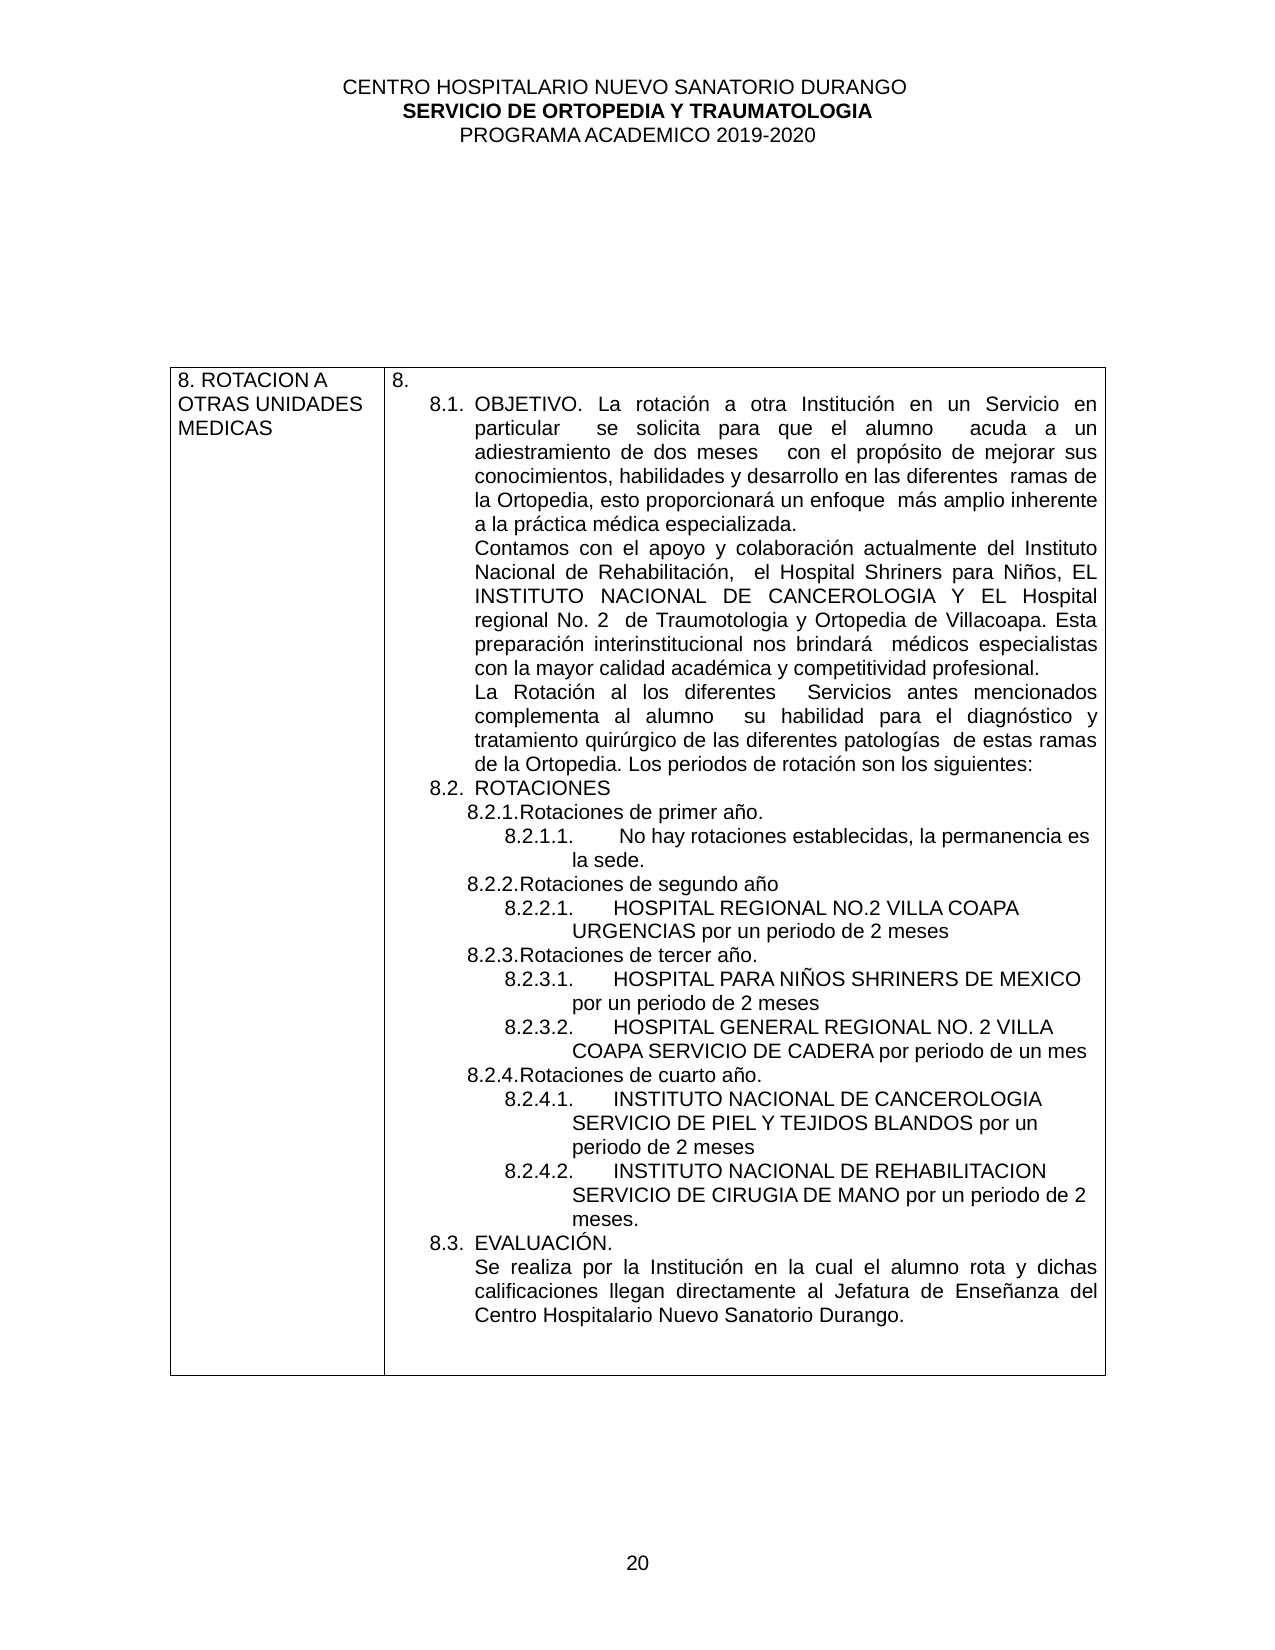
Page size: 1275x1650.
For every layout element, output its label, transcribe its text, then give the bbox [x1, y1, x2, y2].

table_header OBJETIVO. La rotación a otra Institución en un Servicio en particular se solicita para que el alumno acuda a un adiestramiento de dos meses con el propósito de mejorar sus conocimientos, habilidades y desarrollo en las diferentes ramas de la Ortopedia, esto proporcionará un enfoque más amplio inherente a la práctica médica especializada. Contamos con el apoyo y colaboración actualmente del Instituto Nacional de Rehabilitación, el Hospital Shriners para Niños, EL INSTITUTO NACIONAL DE CANCEROLOGIA Y EL Hospital regional No. 2 de Traumotologia y Ortopedia de Villacoapa. Esta preparación interinstitucional nos brindará médicos especialistas con la mayor calidad académica y competitividad profesional. La Rotación al los diferentes Servicios antes mencionados complementa al alumno su habilidad para el diagnóstico y tratamiento quirúrgico de las diferentes patologías de estas ramas de la Ortopedia. Los periodos de rotación son los siguientes: ROTACIONES Rotaciones de primer año. No hay rotaciones establecidas, la permanencia es la sede. Rotaciones de segundo año HOSPITAL REGIONAL NO.2 VILLA COAPA URGENCIAS por un periodo de 2 meses Rotaciones de tercer año. HOSPITAL PARA NIÑOS SHRINERS DE MEXICO por un periodo de 2 meses HOSPITAL GENERAL REGIONAL NO. 2 VILLA COAPA SERVICIO DE CADERA por periodo de un mes Rotaciones de cuarto año. INSTITUTO NACIONAL DE CANCEROLOGIA SERVICIO DE PIEL Y TEJIDOS BLANDOS por un periodo de 2 meses INSTITUTO NACIONAL DE REHABILITACION SERVICIO DE CIRUGIA DE MANO por un periodo de 2 meses. EVALUACIÓN. Se realiza por la Institución en la cual el alumno rota y dichas calificaciones llegan directamente al Jefatura de Enseñanza del Centro Hospitalario Nuevo Sanatorio Durango. [385, 368, 1105, 1374]
table_header 8. ROTACION A OTRAS UNIDADES MEDICAS [171, 368, 384, 1374]
